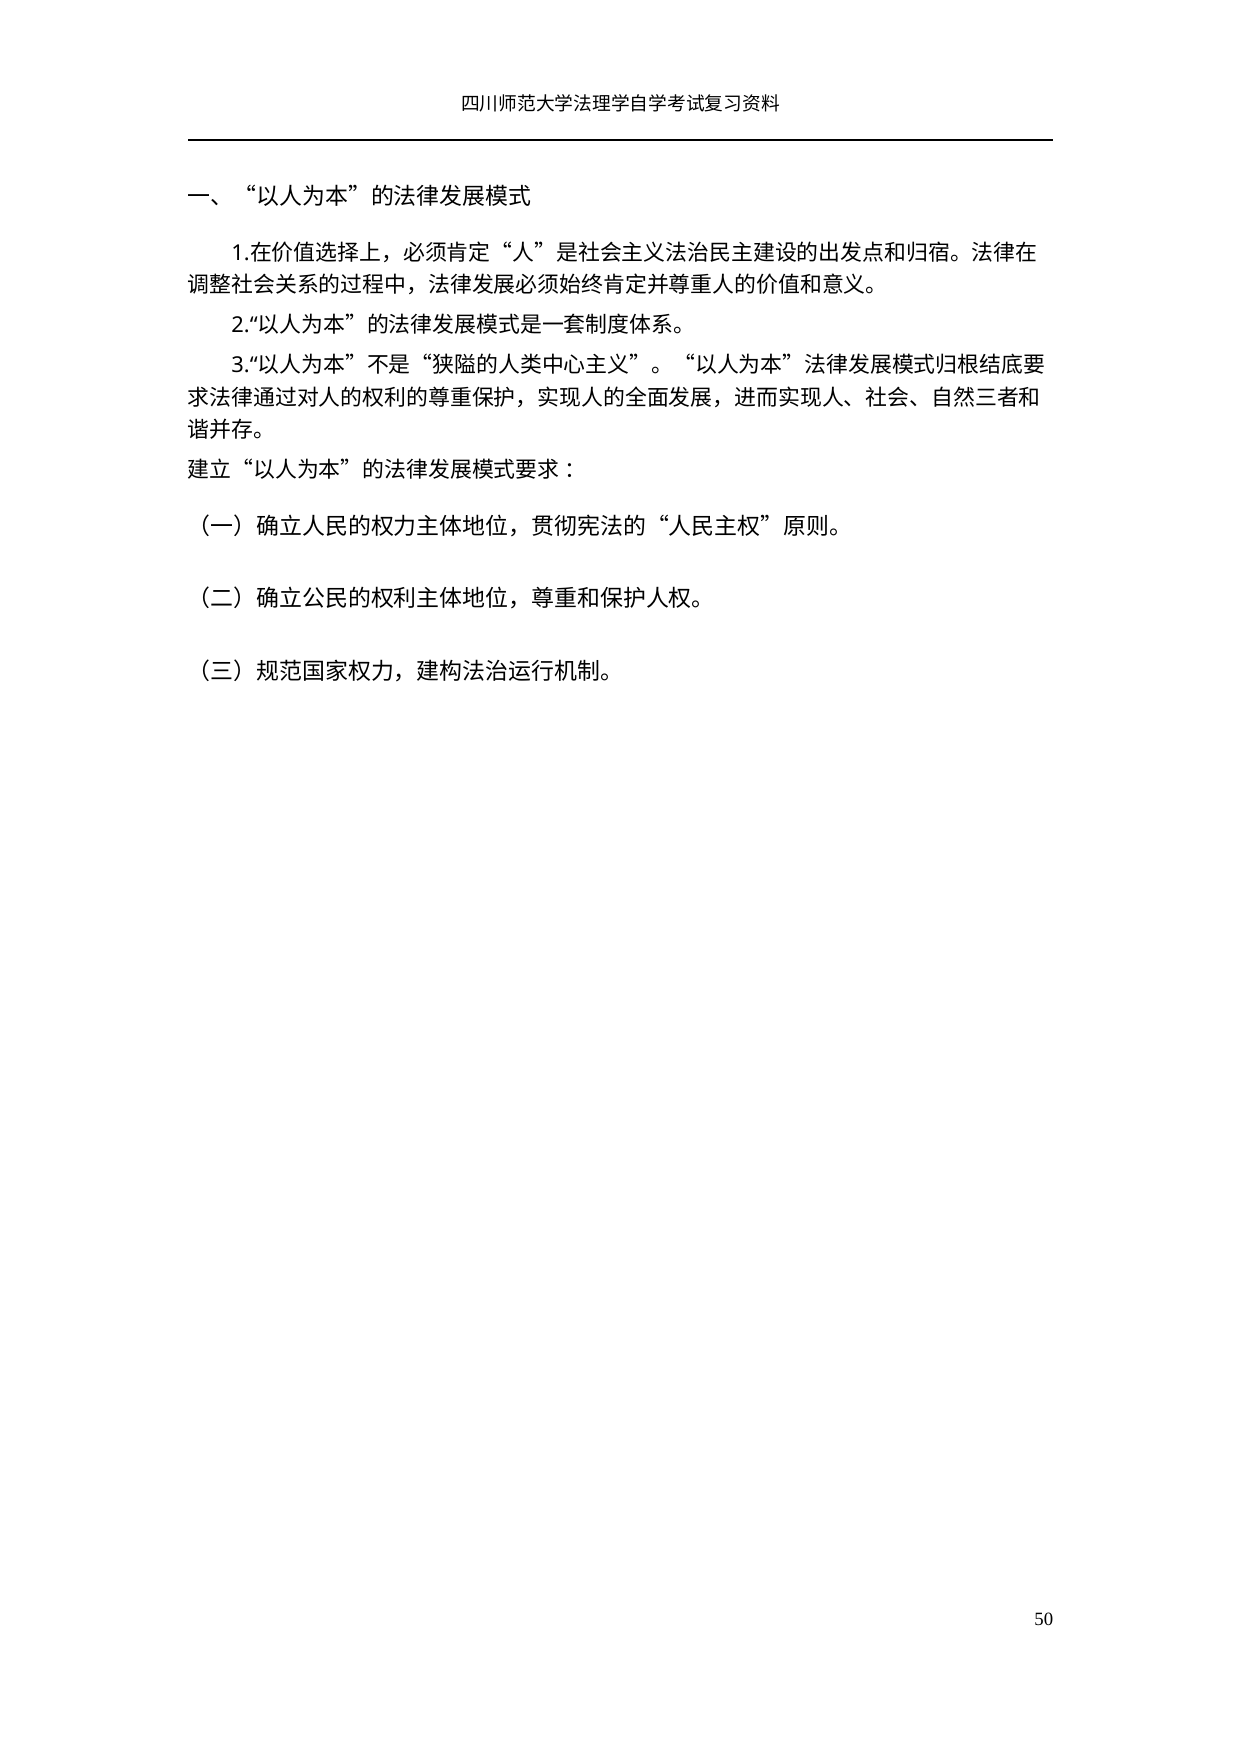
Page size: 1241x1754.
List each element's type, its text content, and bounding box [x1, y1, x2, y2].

text 一、“以人为本”的法律发展模式 [187, 162, 1053, 227]
text （一）确立人民的权力主体地位，贯彻宪法的“人民主权”原则。 [187, 492, 1053, 557]
text 2.“以人为本”的法律发展模式是一套制度体系。 [187, 307, 1053, 339]
text （二）确立公民的权利主体地位，尊重和保护人权。 [187, 564, 1053, 629]
text 3.“以人为本”不是“狭隘的人类中心主义”。“以人为本”法律发展模式归根结底要求法律通过对人的权利的尊重保护，实现人的全面发展，进而实现人、社会、自然三者和谐并存。 [187, 347, 1053, 444]
text （三）规范国家权力，建构法治运行机制。 [187, 637, 1053, 702]
text 1.在价值选择上，必须肯定“人”是社会主义法治民主建设的出发点和归宿。法律在调整社会关系的过程中，法律发展必须始终肯定并尊重人的价值和意义。 [187, 234, 1053, 299]
text 建立“以人为本”的法律发展模式要求 ： [187, 452, 1053, 484]
